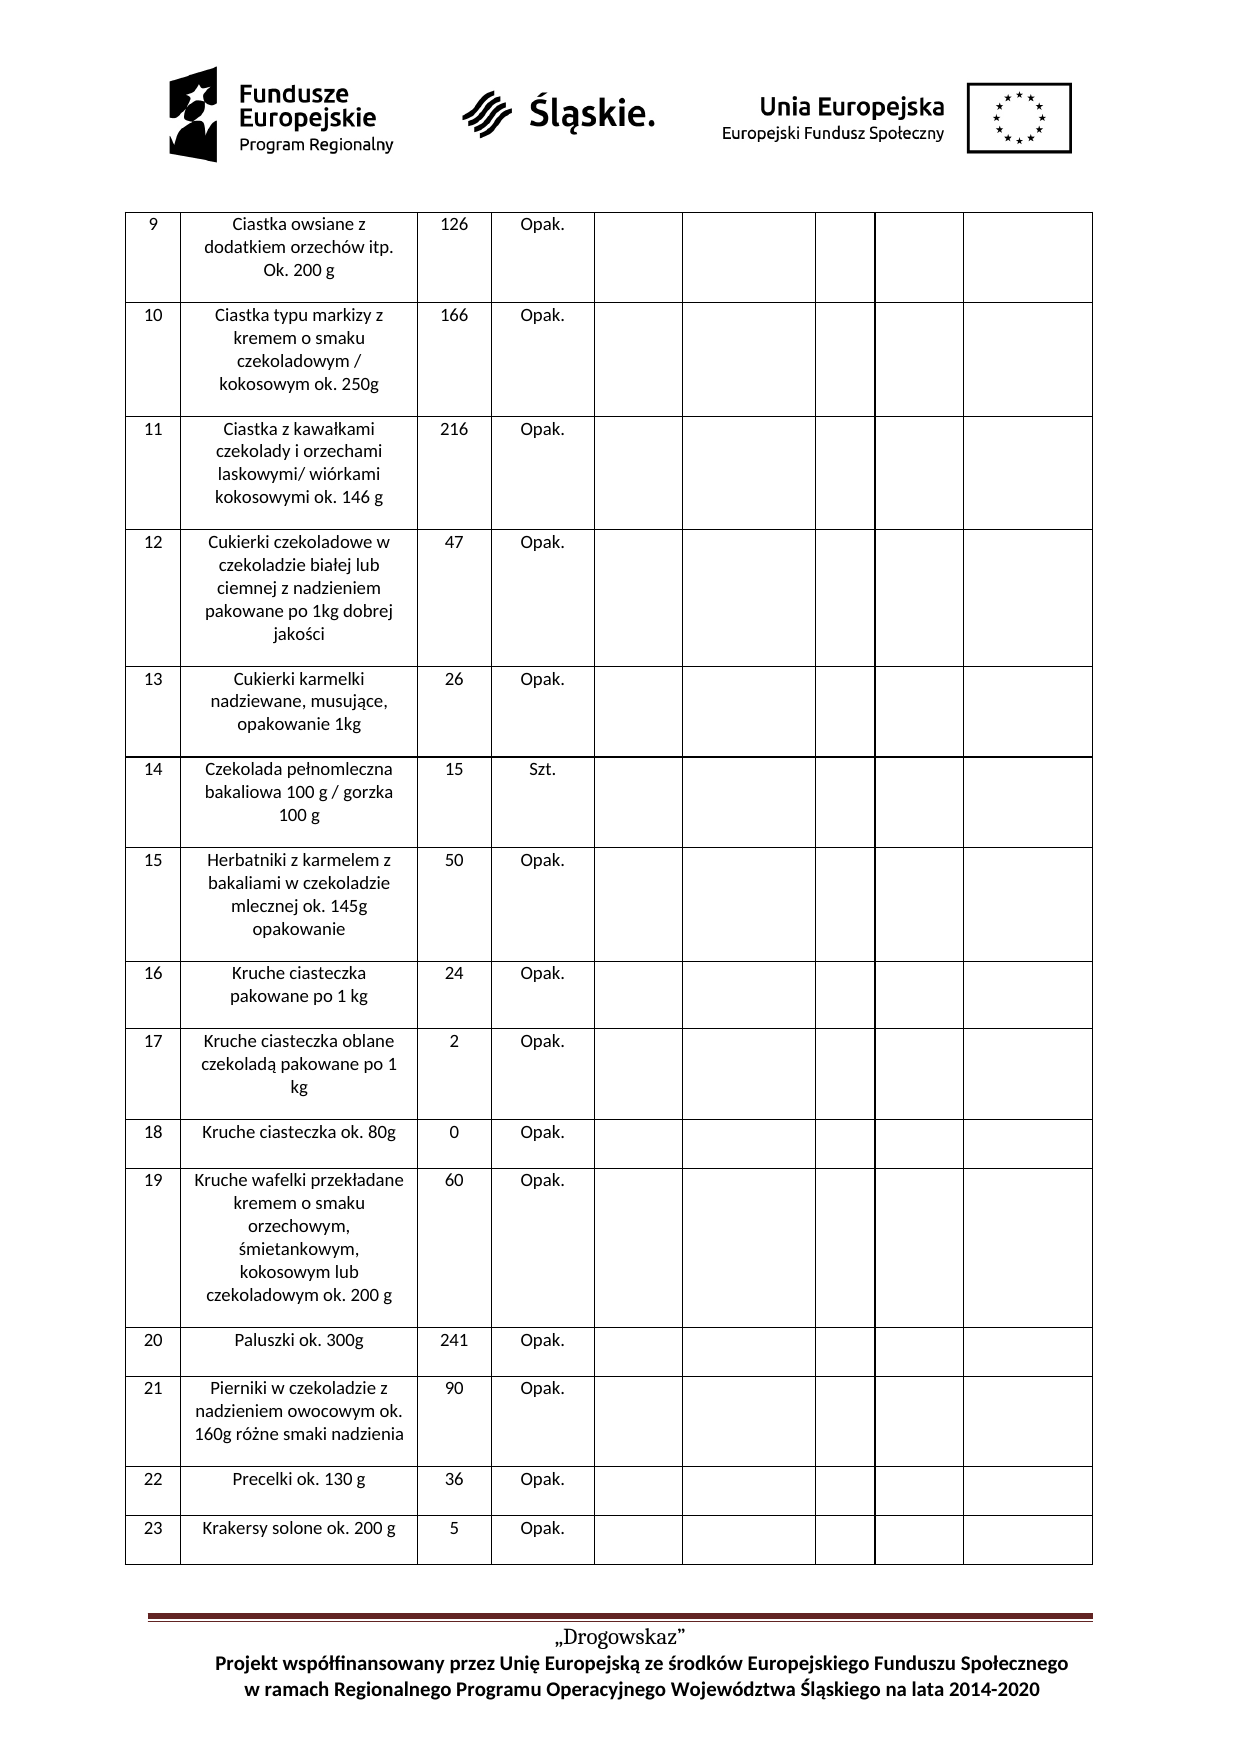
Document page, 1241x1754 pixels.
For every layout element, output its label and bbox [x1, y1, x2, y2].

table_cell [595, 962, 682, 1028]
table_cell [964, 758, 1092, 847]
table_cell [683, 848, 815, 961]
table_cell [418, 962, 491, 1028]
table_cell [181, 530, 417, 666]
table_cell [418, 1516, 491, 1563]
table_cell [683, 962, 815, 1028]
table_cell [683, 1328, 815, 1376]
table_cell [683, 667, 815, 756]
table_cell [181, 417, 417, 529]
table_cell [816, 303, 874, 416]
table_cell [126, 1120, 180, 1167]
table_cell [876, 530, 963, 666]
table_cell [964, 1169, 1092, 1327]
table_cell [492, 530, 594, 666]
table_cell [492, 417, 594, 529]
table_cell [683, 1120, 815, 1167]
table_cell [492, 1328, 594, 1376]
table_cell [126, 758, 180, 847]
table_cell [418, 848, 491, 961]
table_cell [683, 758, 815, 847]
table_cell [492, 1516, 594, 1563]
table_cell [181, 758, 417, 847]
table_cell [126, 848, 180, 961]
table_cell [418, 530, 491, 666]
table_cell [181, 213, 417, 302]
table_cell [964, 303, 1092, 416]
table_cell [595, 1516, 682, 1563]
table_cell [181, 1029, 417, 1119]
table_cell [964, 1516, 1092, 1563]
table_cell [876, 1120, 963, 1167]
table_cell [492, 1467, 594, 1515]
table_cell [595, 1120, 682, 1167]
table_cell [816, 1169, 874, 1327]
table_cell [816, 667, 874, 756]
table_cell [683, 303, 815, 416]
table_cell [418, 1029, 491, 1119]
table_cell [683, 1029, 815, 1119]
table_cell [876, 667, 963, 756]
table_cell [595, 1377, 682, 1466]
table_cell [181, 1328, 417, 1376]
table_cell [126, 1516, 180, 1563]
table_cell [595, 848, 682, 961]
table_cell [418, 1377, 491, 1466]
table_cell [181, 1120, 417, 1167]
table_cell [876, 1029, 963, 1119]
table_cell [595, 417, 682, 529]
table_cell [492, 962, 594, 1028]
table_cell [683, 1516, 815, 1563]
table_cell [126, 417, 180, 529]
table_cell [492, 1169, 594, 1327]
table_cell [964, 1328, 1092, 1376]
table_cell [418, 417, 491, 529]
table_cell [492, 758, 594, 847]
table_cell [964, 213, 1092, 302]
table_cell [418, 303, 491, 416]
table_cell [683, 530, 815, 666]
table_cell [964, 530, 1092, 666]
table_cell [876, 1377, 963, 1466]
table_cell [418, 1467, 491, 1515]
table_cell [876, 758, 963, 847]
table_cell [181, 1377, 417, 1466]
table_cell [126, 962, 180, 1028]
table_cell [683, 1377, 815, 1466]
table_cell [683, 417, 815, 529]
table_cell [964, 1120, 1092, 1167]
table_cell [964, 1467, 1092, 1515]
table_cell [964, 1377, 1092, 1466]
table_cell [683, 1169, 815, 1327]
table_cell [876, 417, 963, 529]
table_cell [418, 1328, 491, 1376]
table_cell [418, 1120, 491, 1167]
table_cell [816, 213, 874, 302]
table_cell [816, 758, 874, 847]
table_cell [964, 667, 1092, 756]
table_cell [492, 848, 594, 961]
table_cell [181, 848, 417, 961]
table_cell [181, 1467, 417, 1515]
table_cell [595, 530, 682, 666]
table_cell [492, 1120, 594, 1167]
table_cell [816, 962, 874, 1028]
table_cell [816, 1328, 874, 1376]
picture [147, 44, 1094, 184]
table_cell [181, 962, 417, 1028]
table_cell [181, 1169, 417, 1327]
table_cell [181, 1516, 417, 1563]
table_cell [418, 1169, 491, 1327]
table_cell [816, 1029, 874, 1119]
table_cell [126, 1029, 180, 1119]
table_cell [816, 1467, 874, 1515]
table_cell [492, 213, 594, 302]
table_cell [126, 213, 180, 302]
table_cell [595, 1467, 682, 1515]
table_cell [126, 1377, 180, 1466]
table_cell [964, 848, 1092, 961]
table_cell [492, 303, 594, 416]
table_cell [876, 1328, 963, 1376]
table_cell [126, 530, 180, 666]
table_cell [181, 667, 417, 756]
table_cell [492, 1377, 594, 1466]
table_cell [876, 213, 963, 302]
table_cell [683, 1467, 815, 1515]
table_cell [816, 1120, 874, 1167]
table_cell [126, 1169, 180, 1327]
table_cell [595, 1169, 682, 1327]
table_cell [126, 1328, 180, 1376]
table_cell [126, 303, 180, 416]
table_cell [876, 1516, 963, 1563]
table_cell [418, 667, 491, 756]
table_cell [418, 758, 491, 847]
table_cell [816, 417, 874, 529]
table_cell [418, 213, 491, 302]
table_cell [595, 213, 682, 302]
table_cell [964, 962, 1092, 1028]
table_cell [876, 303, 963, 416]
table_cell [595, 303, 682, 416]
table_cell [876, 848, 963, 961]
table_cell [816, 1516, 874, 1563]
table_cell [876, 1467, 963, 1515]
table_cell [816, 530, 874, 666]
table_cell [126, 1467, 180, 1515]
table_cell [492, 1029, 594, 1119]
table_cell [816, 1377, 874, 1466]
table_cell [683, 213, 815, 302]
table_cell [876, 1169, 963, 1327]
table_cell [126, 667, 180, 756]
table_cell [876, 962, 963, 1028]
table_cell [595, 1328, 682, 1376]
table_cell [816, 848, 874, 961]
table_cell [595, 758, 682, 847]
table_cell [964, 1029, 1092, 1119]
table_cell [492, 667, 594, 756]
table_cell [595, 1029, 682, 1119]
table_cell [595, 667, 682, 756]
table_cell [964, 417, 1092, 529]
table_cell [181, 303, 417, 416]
